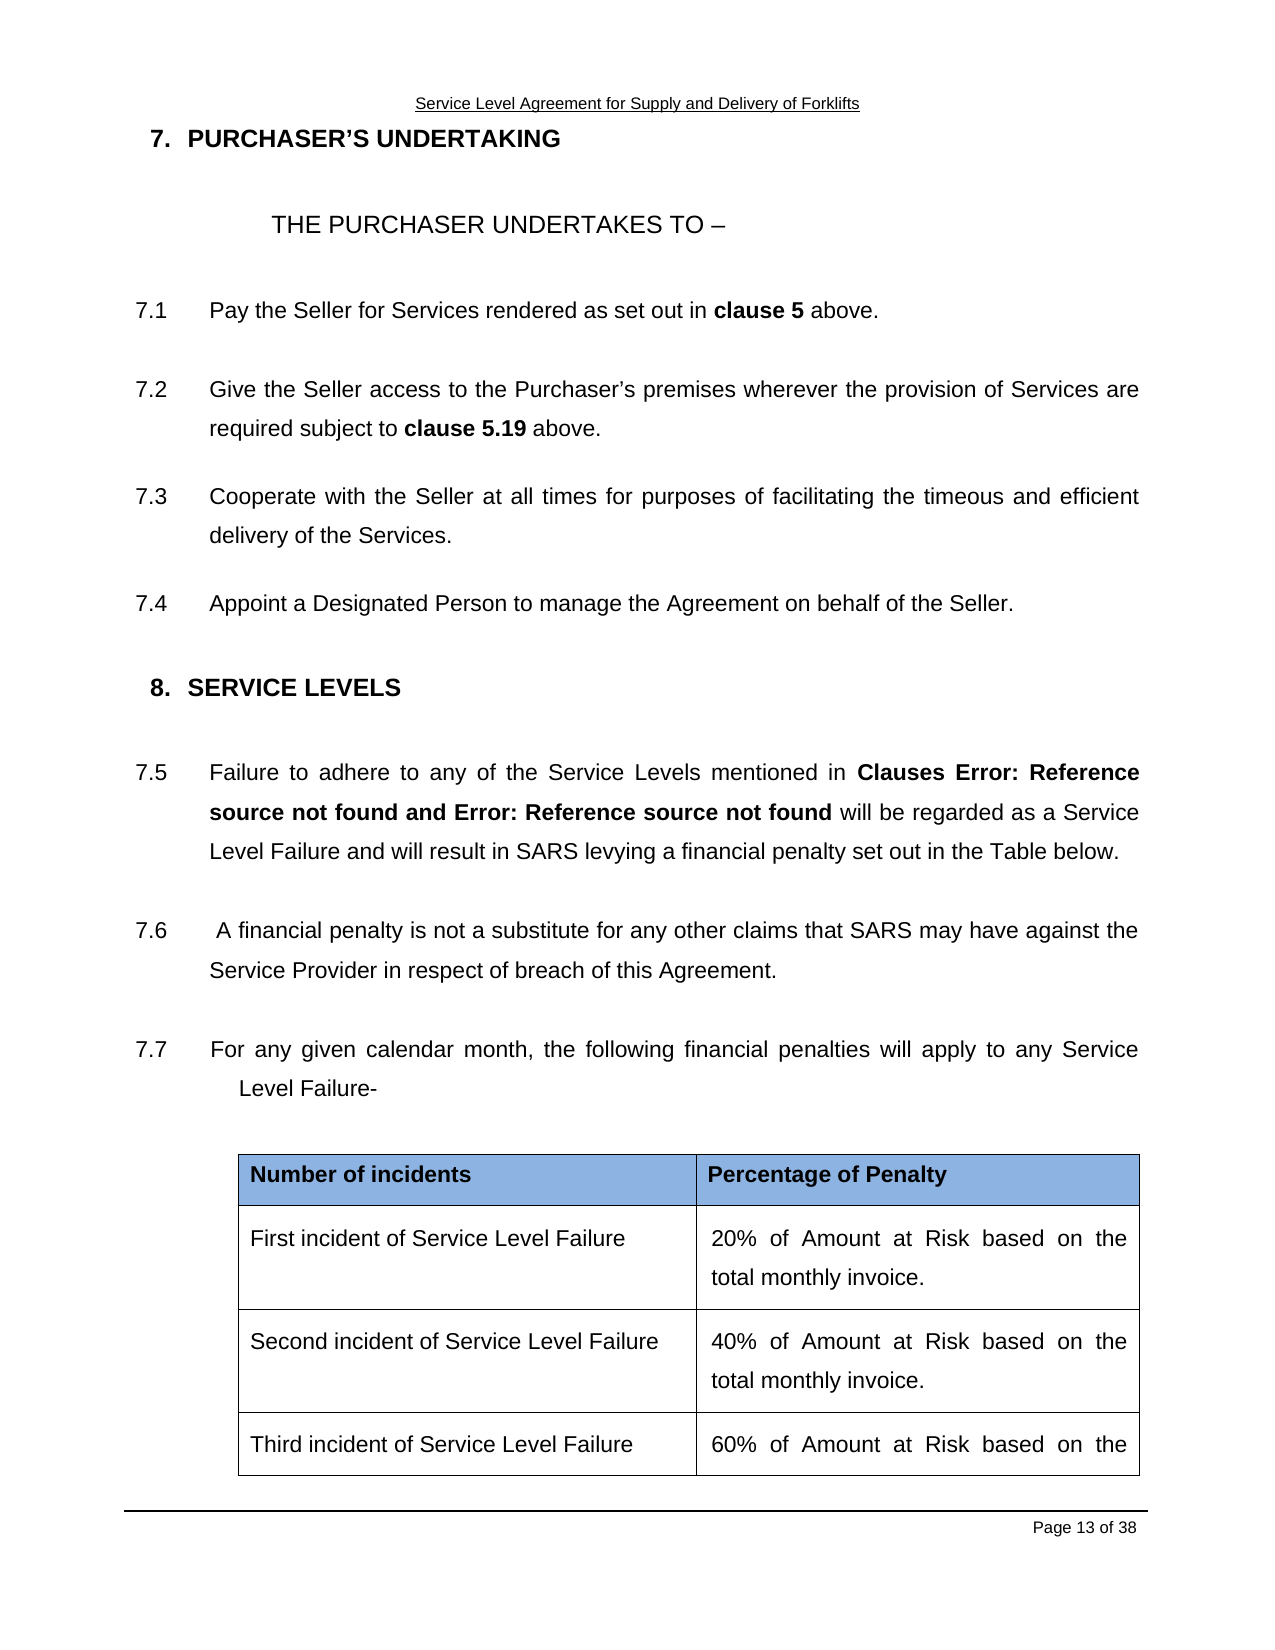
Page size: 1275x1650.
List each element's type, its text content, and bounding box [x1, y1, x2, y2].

subtitle A financial penalty is not a substitute for any other claims that SARS may have against the Service Provider in respect of breach of this Agreement. [135, 917, 1140, 983]
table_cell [239, 1413, 696, 1475]
subtitle Give the Seller access to the Purchaser’s premises wherever the provision of Services are required subject to clause 5.19 above. [135, 376, 1140, 441]
subtitle PURCHASER’S UNDERTAKING [150, 124, 1140, 153]
table_header Number of incidents [239, 1155, 696, 1205]
subtitle Appoint a Designated Person to manage the Agreement on behalf of the Seller. [135, 590, 1140, 617]
table_cell 40% of Amount at Risk based on the total monthly invoice. [697, 1310, 1139, 1412]
subtitle the purchaser undertakes to – [135, 210, 1140, 239]
table_cell 20% of Amount at Risk based on the total monthly invoice. [697, 1206, 1139, 1308]
table_header Percentage of Penalty [697, 1155, 1139, 1205]
subtitle For any given calendar month, the following financial penalties will apply to any Service Level Failure- [135, 1036, 1140, 1101]
subtitle SERVICE LEVELS [150, 673, 1140, 702]
table_cell First incident of Service Level Failure [239, 1206, 696, 1308]
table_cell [697, 1413, 1139, 1475]
table_cell Second incident of Service Level Failure [239, 1310, 696, 1412]
subtitle Cooperate with the Seller at all times for purposes of facilitating the timeous and efficient delivery of the Services. [135, 483, 1140, 549]
subtitle Pay the Seller for Services rendered as set out in clause 5 above. [135, 297, 1140, 323]
